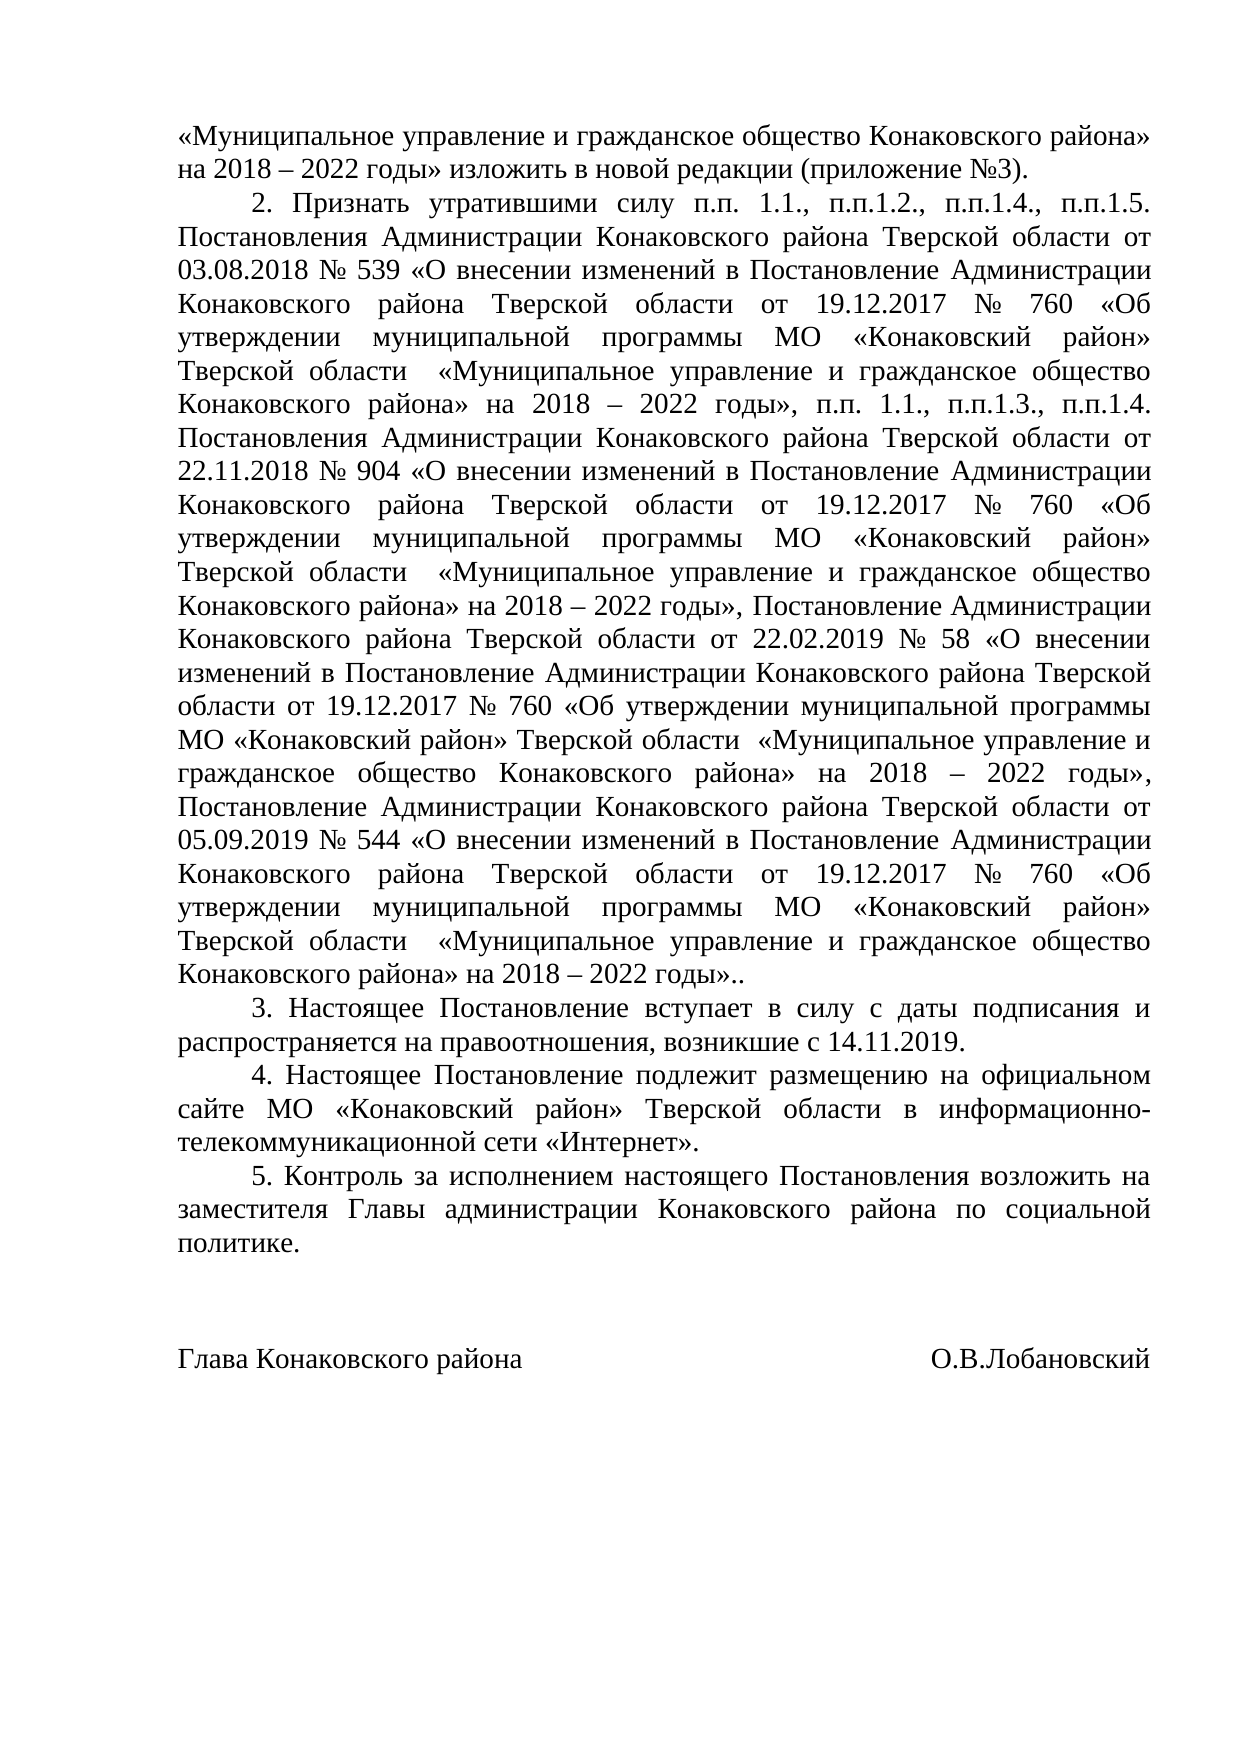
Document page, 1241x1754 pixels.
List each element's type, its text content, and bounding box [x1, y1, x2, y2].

text 4. Настоящее Постановление подлежит размещению на официальном сайте МО «Конаковский район» Тверской области в информационно-телекоммуникационной сети «Интернет». [177, 1057, 1152, 1158]
text Глава Конаковского района О.В.Лобановский [177, 1342, 1152, 1375]
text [177, 118, 1152, 185]
text 3. Настоящее Постановление вступает в силу с даты подписания и распространяется на правоотношения, возникшие с 14.11.2019. [177, 990, 1152, 1057]
text 2. Признать утратившими силу п.п. 1.1., п.п.1.2., п.п.1.4., п.п.1.5. Постановления Администрации Конаковского района Тверской области от 03.08.2018 № 539 «О внесении изменений в Постановление Администрации Конаковского района Тверской области от 19.12.2017 № 760 «Об утверждении муниципальной программы МО «Конаковский район» Тверской области «Муниципальное управление и гражданское общество Конаковского района» на 2018 – 2022 годы», п.п. 1.1., п.п.1.3., п.п.1.4. Постановления Администрации Конаковского района Тверской области от 22.11.2018 № 904 «О внесении изменений в Постановление Администрации Конаковского района Тверской области от 19.12.2017 № 760 «Об утверждении муниципальной программы МО «Конаковский район» Тверской области «Муниципальное управление и гражданское общество Конаковского района» на 2018 – 2022 годы», Постановление Администрации Конаковского района Тверской области от 22.02.2019 № 58 «О внесении изменений в Постановление Администрации Конаковского района Тверской области от 19.12.2017 № 760 «Об утверждении муниципальной программы МО «Конаковский район» Тверской области «Муниципальное управление и гражданское общество Конаковского района» на 2018 – 2022 годы», Постановление Администрации Конаковского района Тверской области от 05.09.2019 № 544 «О внесении изменений в Постановление Администрации Конаковского района Тверской области от 19.12.2017 № 760 «Об утверждении муниципальной программы МО «Конаковский район» Тверской области «Муниципальное управление и гражданское общество Конаковского района» на 2018 – 2022 годы».. [177, 185, 1152, 990]
text 5. Контроль за исполнением настоящего Постановления возложить на заместителя Главы администрации Конаковского района по социальной политике. [177, 1158, 1152, 1258]
